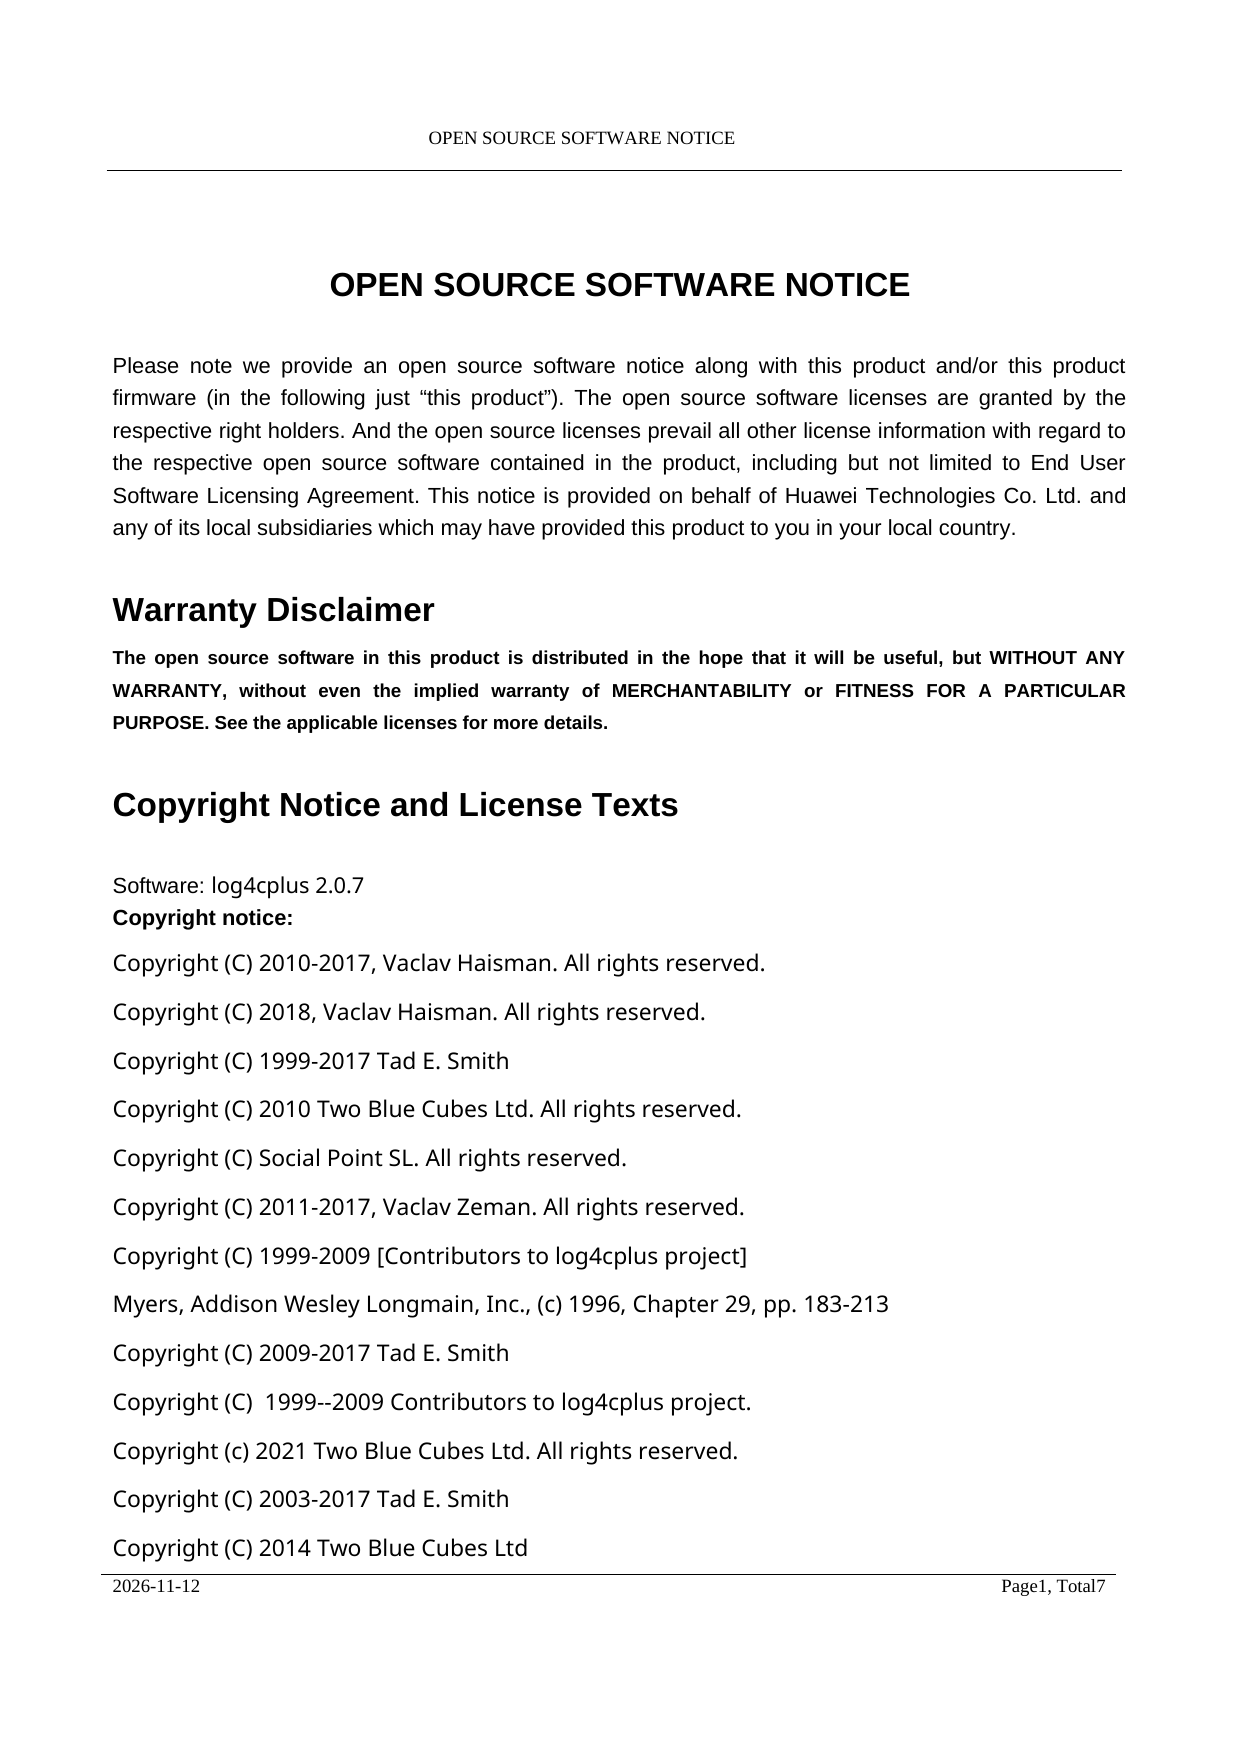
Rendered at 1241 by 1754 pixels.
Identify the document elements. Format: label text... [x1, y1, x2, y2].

text Warranty Disclaimer [112, 576, 1128, 641]
text Software: log4cplus 2.0.7 [112, 869, 1128, 901]
text Please note we provide an open source software notice along with this product and/or this product firmware (in the following just “this product”). The open source software licenses are granted by the respective right holders. And the open source licenses prevail all other license information with regard to the respective open source software contained in the product, including but not limited to End User Software Licensing Agreement. This notice is provided on behalf of Huawei Technologies Co. Ltd. and any of its local subsidiaries which may have provided this product to you in your local country. [112, 349, 1128, 544]
text Copyright Notice and License Texts [112, 771, 1128, 836]
text Copyright notice: [112, 901, 1128, 934]
text OPEN SOURCE SOFTWARE NOTICE [112, 251, 1128, 316]
text The open source software in this product is distributed in the hope that it will be useful, but WITHOUT ANY WARRANTY, without even the implied warranty of MERCHANTABILITY or FITNESS FOR A PARTICULAR PURPOSE. See the applicable licenses for more details. [112, 641, 1128, 739]
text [112, 947, 1128, 1564]
